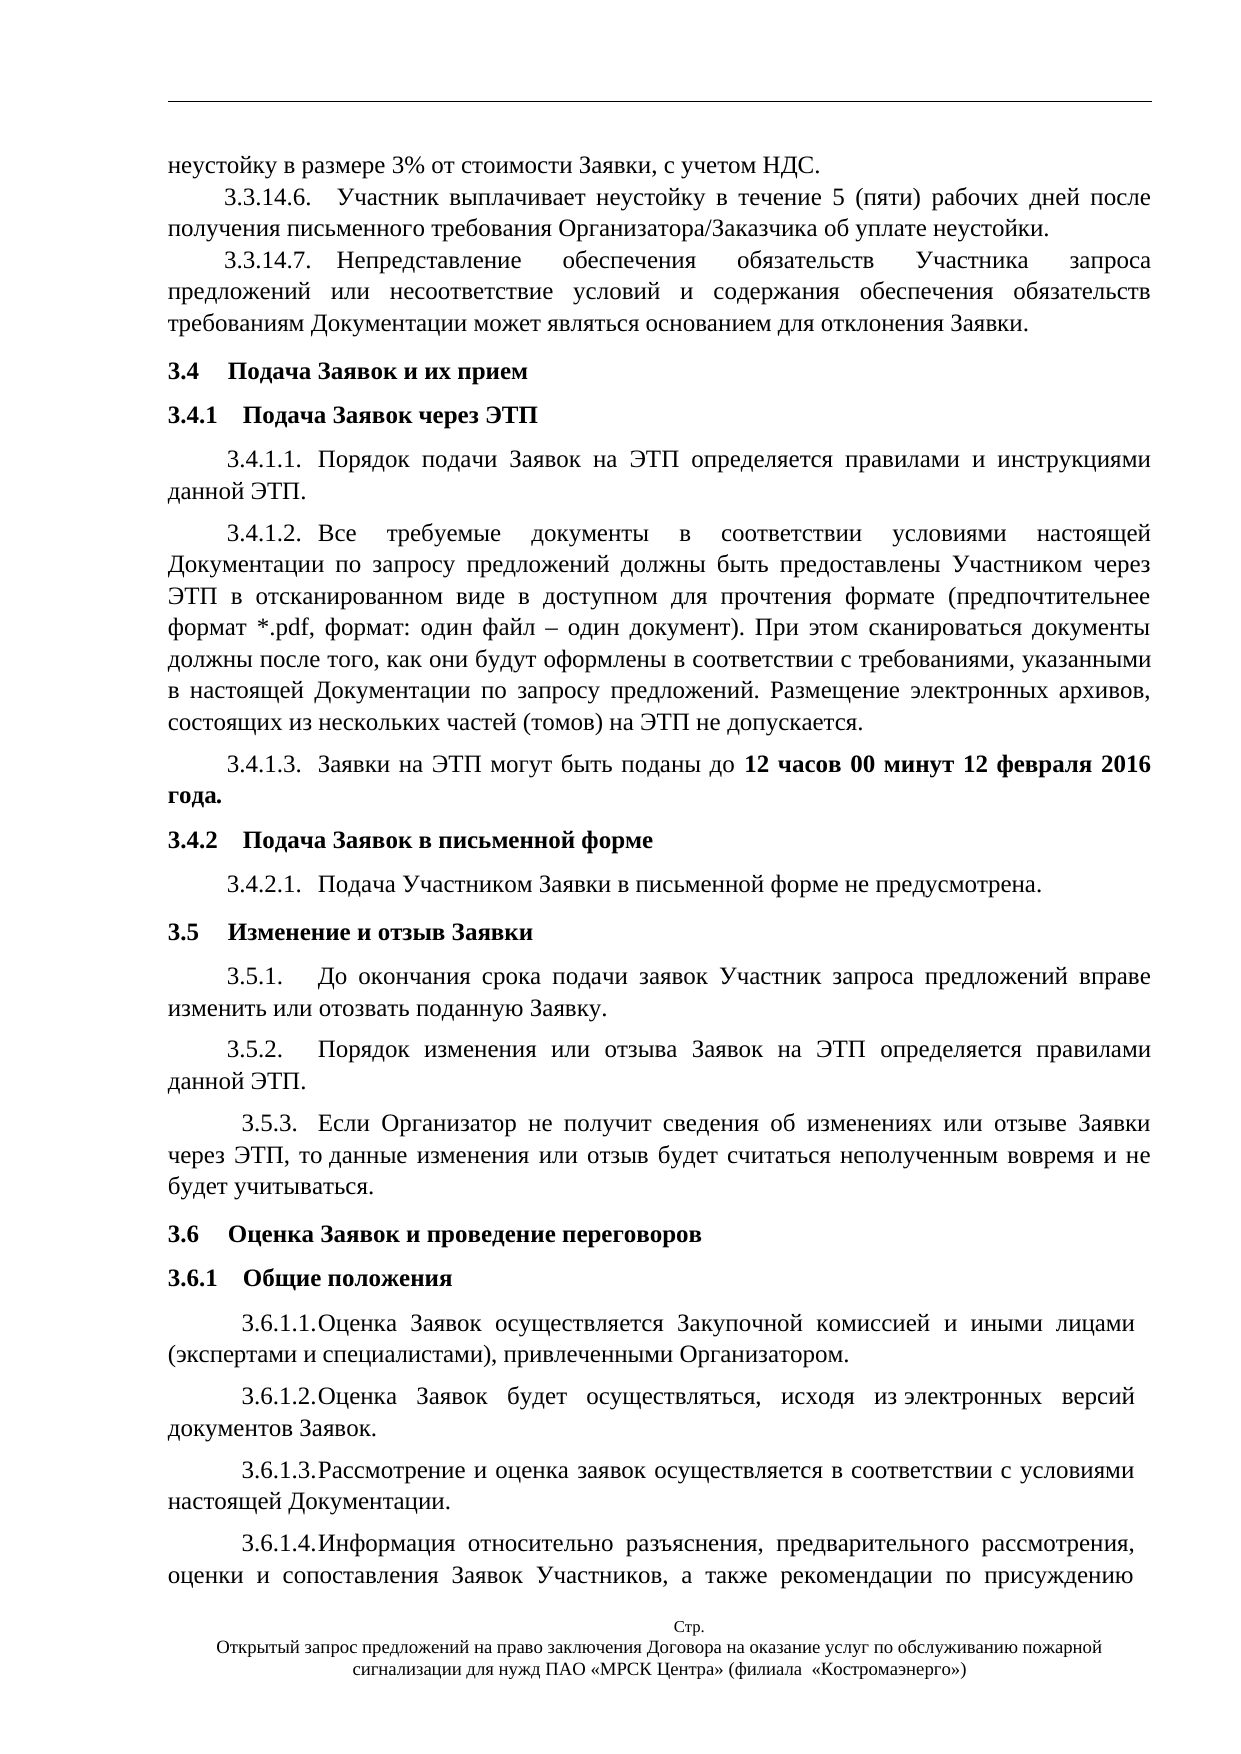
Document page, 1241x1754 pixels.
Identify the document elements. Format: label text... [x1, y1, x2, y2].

subtitle Подача Заявок через ЭТП [168, 400, 1152, 429]
list Оценка Заявок будет осуществляться, исходя из электронных версий документов Заявок. [168, 1381, 1135, 1441]
list Порядок подачи Заявок на ЭТП определяется правилами и инструкциями данной ЭТП. [168, 444, 1152, 504]
subtitle Изменение и отзыв Заявки [168, 917, 1152, 946]
list Участник выплачивает неустойку в течение 5 (пяти) рабочих дней после получения письменного требования Организатора/Заказчика об уплате неустойки. [168, 182, 1152, 242]
list Подача Участником Заявки в письменной форме не предусмотрена. [168, 869, 1152, 897]
list Непредставление обеспечения обязательств Участника запроса предложений или несоответствие условий и содержания обеспечения обязательств требованиям Документации может являться основанием для отклонения Заявки. [168, 245, 1152, 337]
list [168, 1528, 1135, 1588]
list Порядок изменения или отзыва Заявок на ЭТП определяется правилами данной ЭТП. [168, 1034, 1152, 1095]
list До окончания срока подачи заявок Участник запроса предложений вправе изменить или отозвать поданную Заявку. [168, 961, 1152, 1021]
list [168, 150, 1152, 179]
subtitle Подача Заявок и их прием [168, 356, 1152, 385]
list Заявки на ЭТП могут быть поданы до 12 часов 00 минут 12 февраля 2016 года. [168, 749, 1152, 809]
list Оценка Заявок осуществляется Закупочной комиссией и иными лицами (экспертами и специалистами), привлеченными Организатором. [168, 1308, 1135, 1368]
list Рассмотрение и оценка заявок осуществляется в соответствии с условиями настоящей Документации. [168, 1455, 1135, 1515]
subtitle Подача Заявок в письменной форме [168, 825, 1152, 853]
list Если Организатор не получит сведения об изменениях или отзыве Заявки через ЭТП, то данные изменения или отзыв будет считаться неполученным вовремя и не будет учитываться. [168, 1108, 1152, 1200]
subtitle Общие положения [168, 1263, 1152, 1292]
list Все требуемые документы в соответствии условиями настоящей Документации по запросу предложений должны быть предоставлены Участником через ЭТП в отсканированном виде в доступном для прочтения формате (предпочтительнее формат *.pdf, формат: один файл – один документ). При этом сканироваться документы должны после того, как они будут оформлены в соответствии с требованиями, указанными в настоящей Документации по запросу предложений. Размещение электронных архивов, состоящих из нескольких частей (томов) на ЭТП не допускается. [168, 518, 1152, 736]
subtitle Оценка Заявок и проведение переговоров [168, 1219, 1152, 1248]
